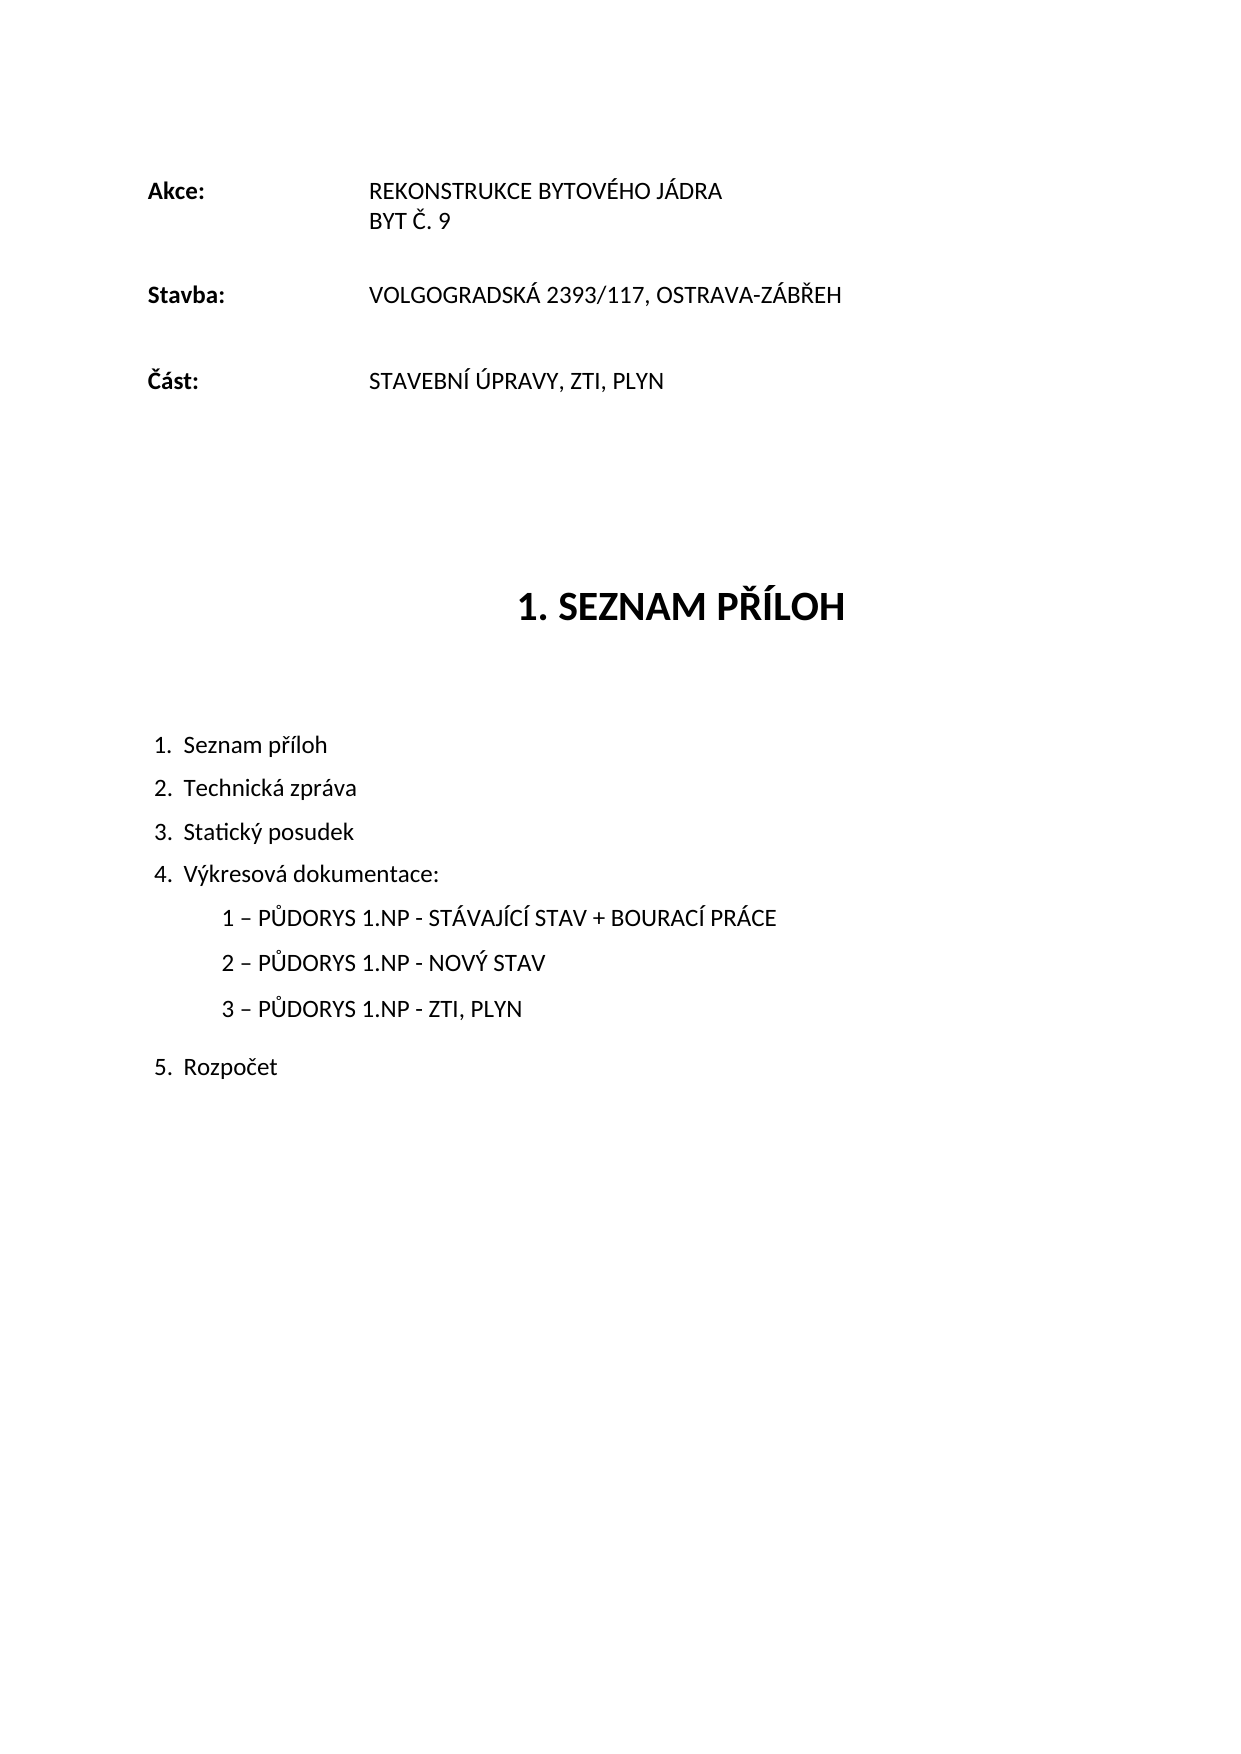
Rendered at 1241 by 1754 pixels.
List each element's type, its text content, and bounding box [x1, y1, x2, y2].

text 2 – PŮDORYS 1.NP - NOVÝ STAV [148, 947, 1107, 978]
text 1. Seznam příloh [148, 729, 1107, 760]
text 3 – PŮDORYS 1.NP - ZTI, PLYN [148, 993, 1107, 1024]
text 1. SEZNAM PŘÍLOH [441, 580, 1107, 631]
text Stavba: VOLGOGRADSKÁ 2393/117, OSTRAVA-ZÁBŘEH [148, 279, 1107, 309]
text BYT Č. 9 [148, 206, 1107, 236]
list Statický posudek [154, 816, 1107, 846]
list Technická zpráva [154, 773, 1107, 803]
list Výkresová dokumentace: [154, 859, 1107, 889]
text Akce: REKONSTRUKCE BYTOVÉHO JÁDRA [148, 175, 1107, 206]
text Část: STAVEBNÍ ÚPRAVY, ZTI, PLYN [148, 365, 1107, 396]
list Rozpočet [154, 1051, 1107, 1082]
text 1 – PŮDORYS 1.NP - STÁVAJÍCÍ STAV + BOURACÍ PRÁCE [148, 902, 1107, 932]
